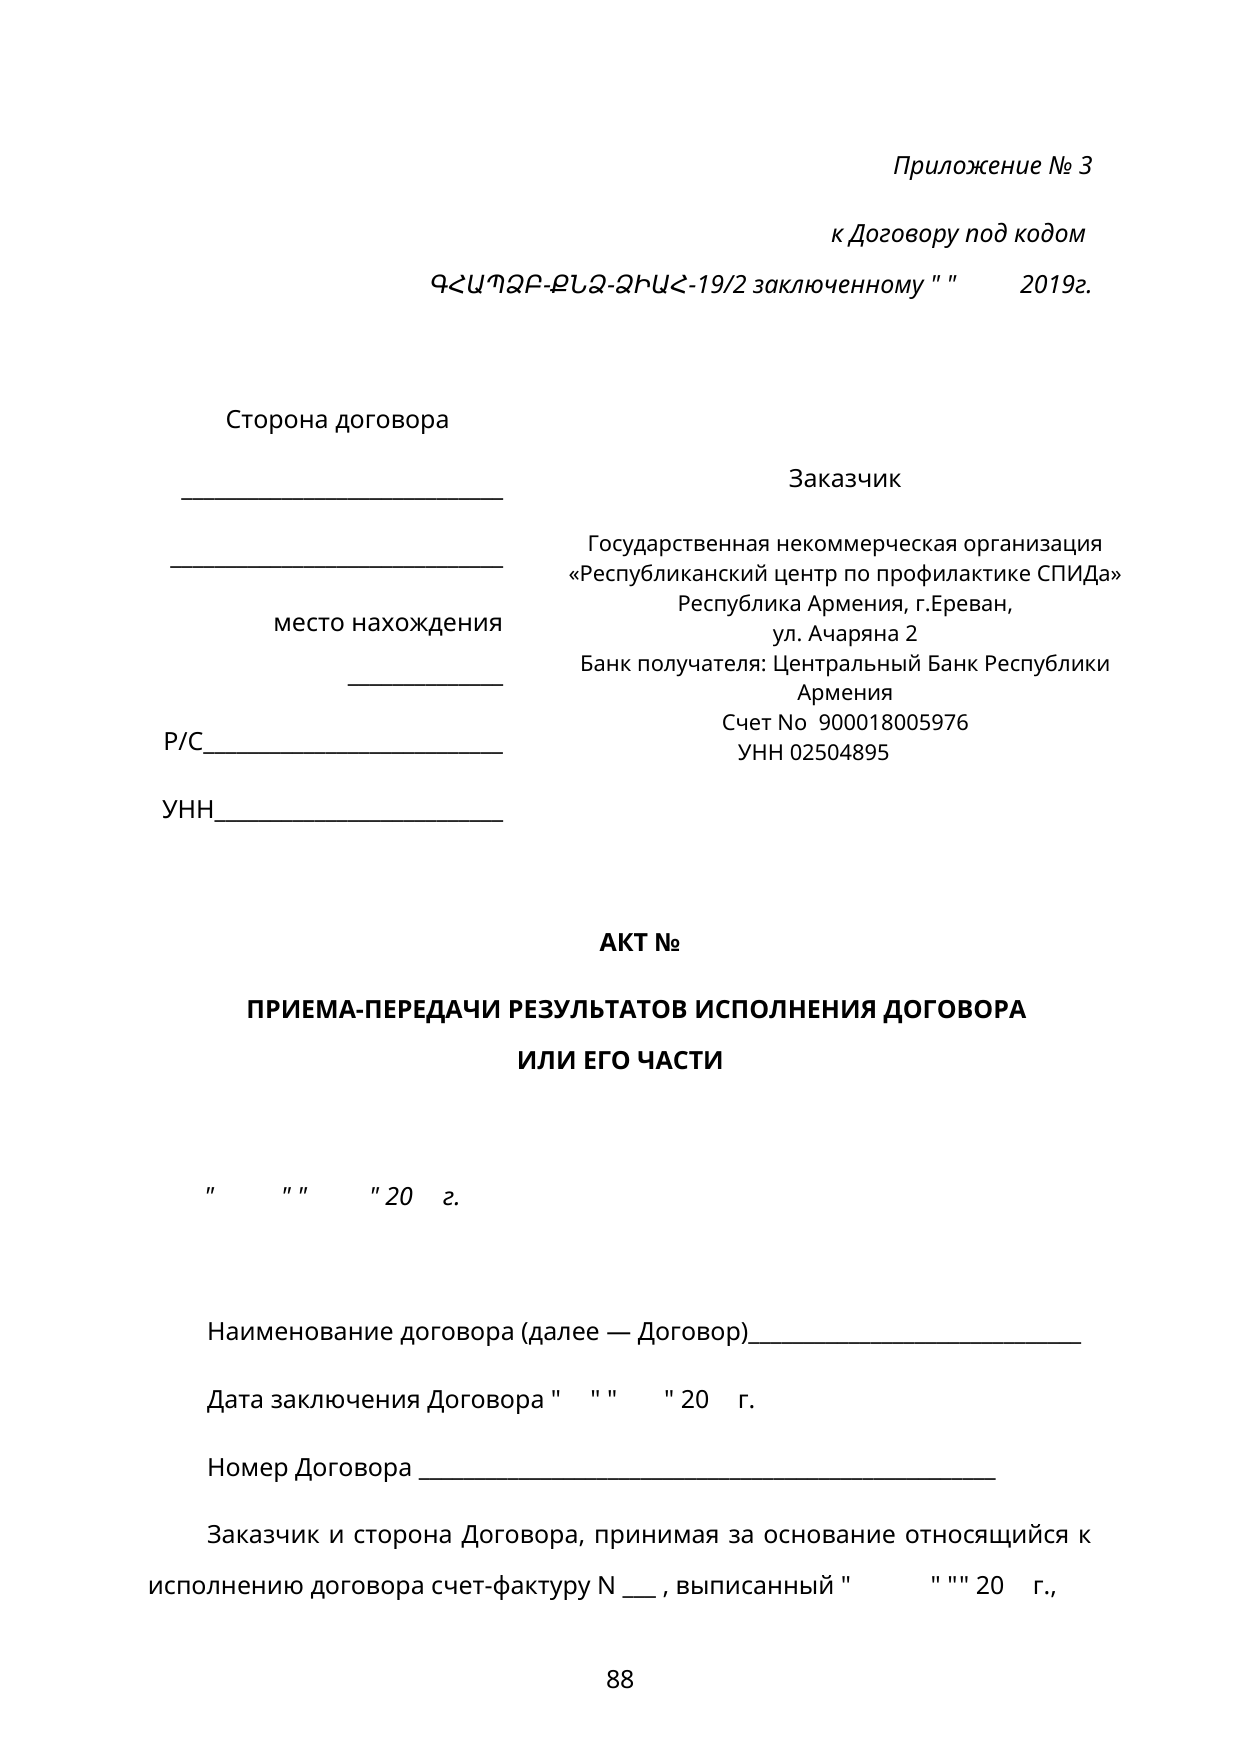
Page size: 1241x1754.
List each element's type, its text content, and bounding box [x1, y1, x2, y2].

text ПРИЕМА-ПЕРЕДАЧИ РЕЗУЛЬТАТОВ ИСПОЛНЕНИЯ ДОГОВОРА ИЛИ ЕГО ЧАСТИ [148, 992, 1092, 1077]
text к Договору под кодом ԳՀԱՊՁԲ-ՔՆՁ-ՁԻԱՀ-19/2 заключенному " " 2019г. [148, 215, 1092, 301]
text Наименование договора (далее — Договор)______________________________ [148, 1314, 1092, 1348]
text Приложение № 3 [148, 148, 1092, 182]
text АКТ № [148, 924, 1092, 958]
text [148, 1517, 1092, 1602]
text " " " " 20 г. [148, 1178, 1092, 1212]
text Дата заключения Договора " " " " 20 г. [148, 1381, 1092, 1416]
table_header Заказчик Государственная некоммерческая организация «Республиканский центр по профилактике СПИДа» Республика Армения, г.Ереван, ул. Ачаряна 2 Банк получателя: Центральный Банк Республики Армения Счет No 900018005976 УНН 02504895 [563, 402, 1128, 856]
table_header Сторона договора _____________________________ ______________________________ место нахождения ______________ Р/С___________________________ УНН__________________________ [112, 402, 562, 856]
text Номер Договора ____________________________________________________ [148, 1449, 1092, 1483]
